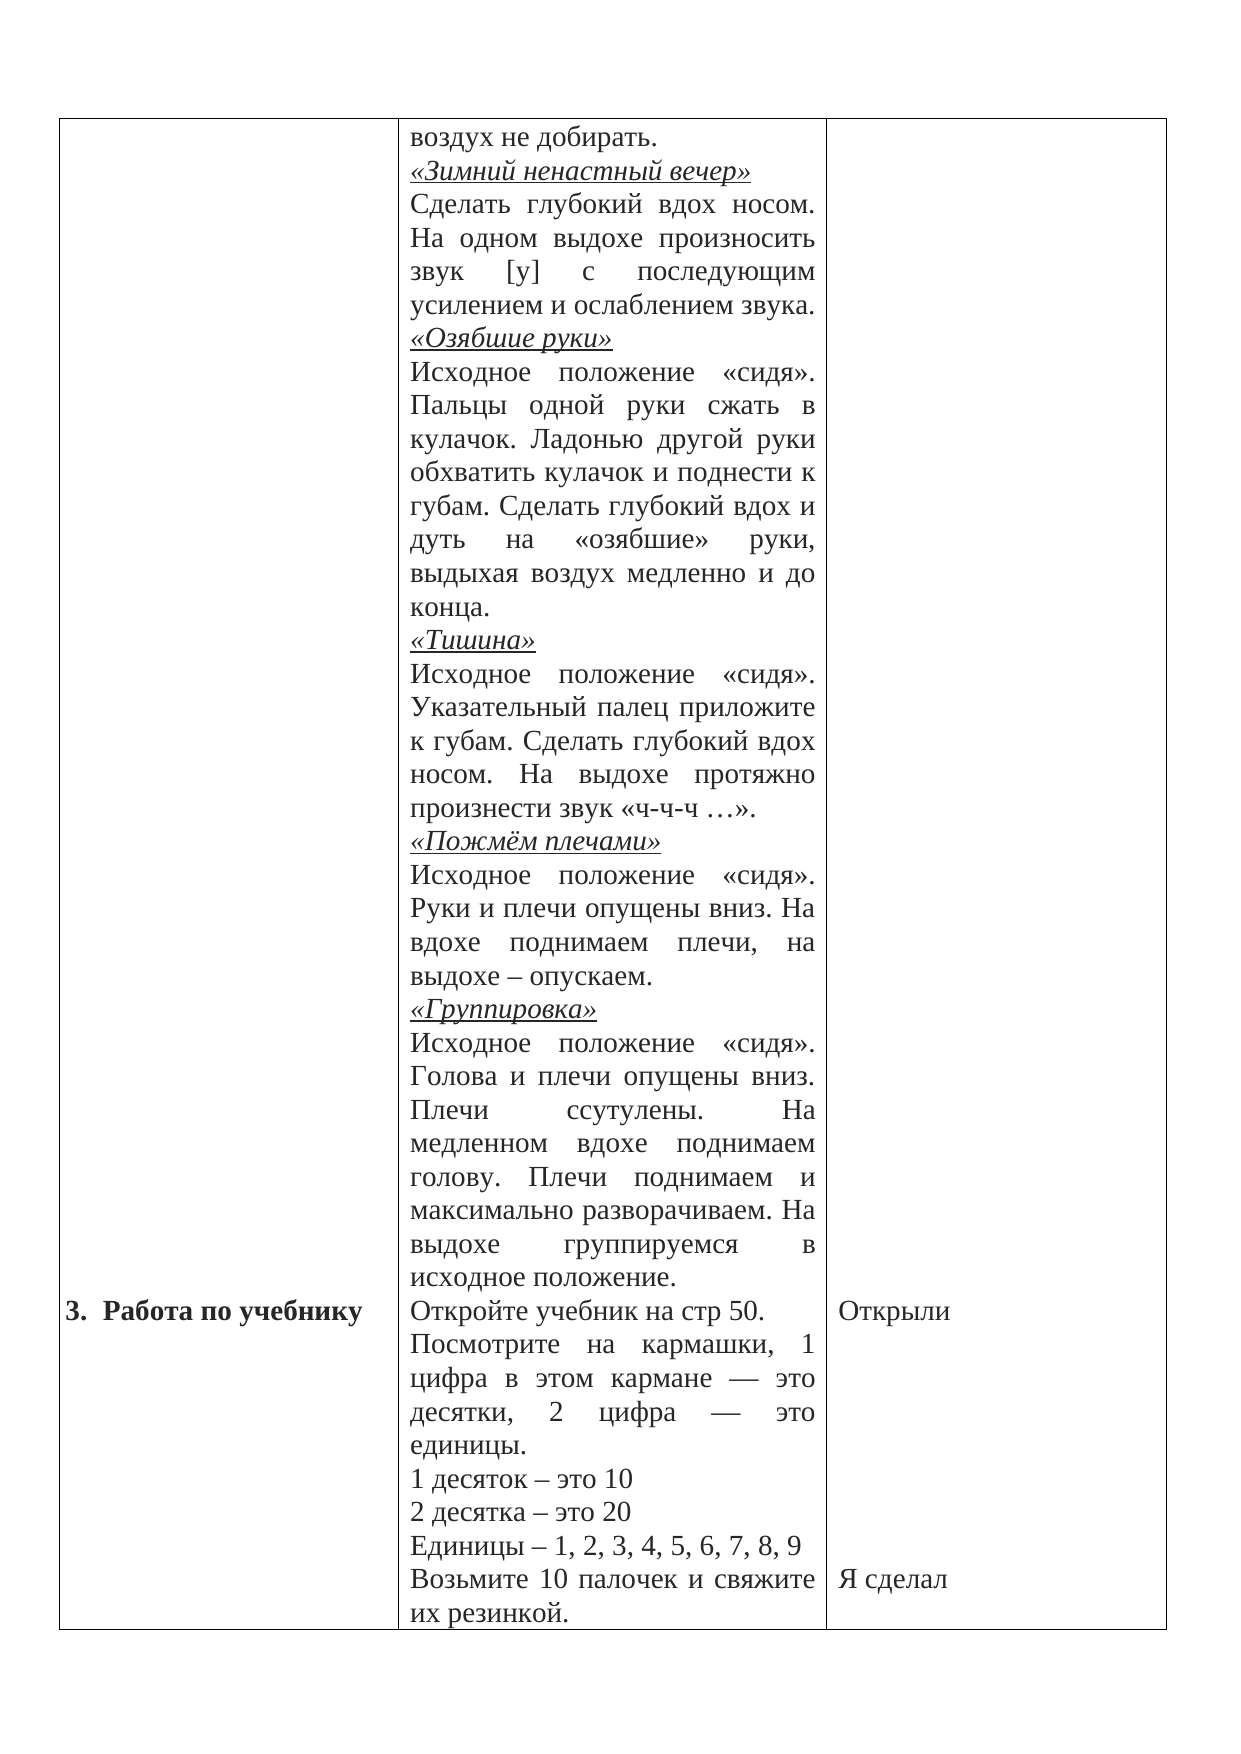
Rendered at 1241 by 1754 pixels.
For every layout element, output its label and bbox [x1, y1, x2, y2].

table_cell [60, 119, 398, 1628]
table_cell [827, 119, 1166, 1628]
table_cell [399, 119, 826, 1628]
